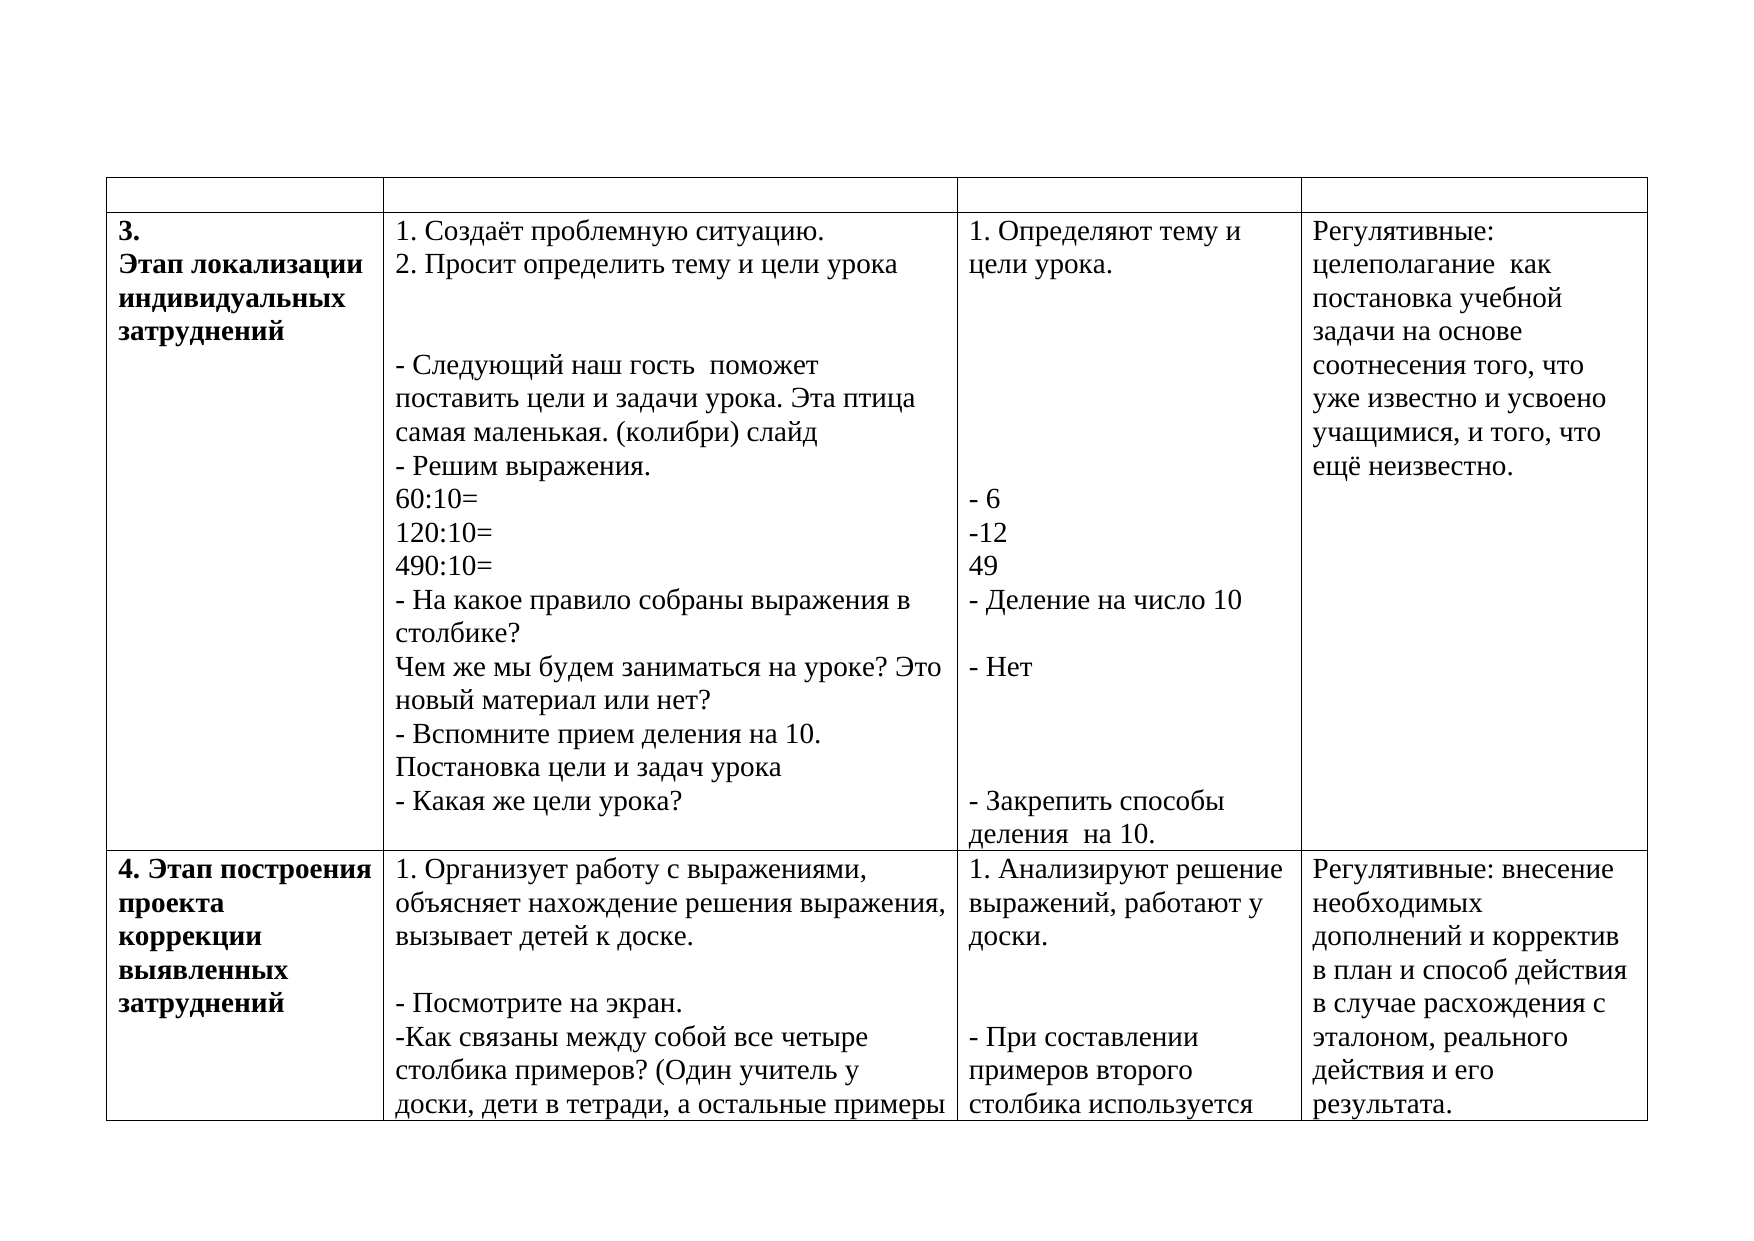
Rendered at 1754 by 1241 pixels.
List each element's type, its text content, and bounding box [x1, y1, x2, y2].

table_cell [384, 178, 957, 212]
table_cell Регулятивные: целеполагание как постановка учебной задачи на основе соотнесения того, что уже известно и усвоено учащимися, и того, что ещё неизвестно. [1302, 213, 1647, 850]
table_cell 1. Создаёт проблемную ситуацию. 2. Просит определить тему и цели урока - Следующий наш гость поможет поставить цели и задачи урока. Эта птица самая маленькая. (колибри) слайд - Решим выражения. 60:10= 120:10= 490:10= - На какое правило собраны выражения в столбике? Чем же мы будем заниматься на уроке? Это новый материал или нет? - Вспомните прием деления на 10. Постановка цели и задач урока - Какая же цели урока? [384, 213, 957, 850]
table_cell 3. Этап локализации индивидуальных затруднений [107, 213, 383, 850]
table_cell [958, 851, 1301, 1119]
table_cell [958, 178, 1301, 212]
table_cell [1302, 851, 1647, 1119]
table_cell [384, 851, 957, 1119]
table_cell 1. Определяют тему и цели урока. - 6 -12 49 - Деление на число 10 - Нет - Закрепить способы деления на 10. [958, 213, 1301, 850]
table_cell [107, 851, 383, 1119]
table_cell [107, 178, 383, 212]
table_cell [1302, 178, 1647, 212]
